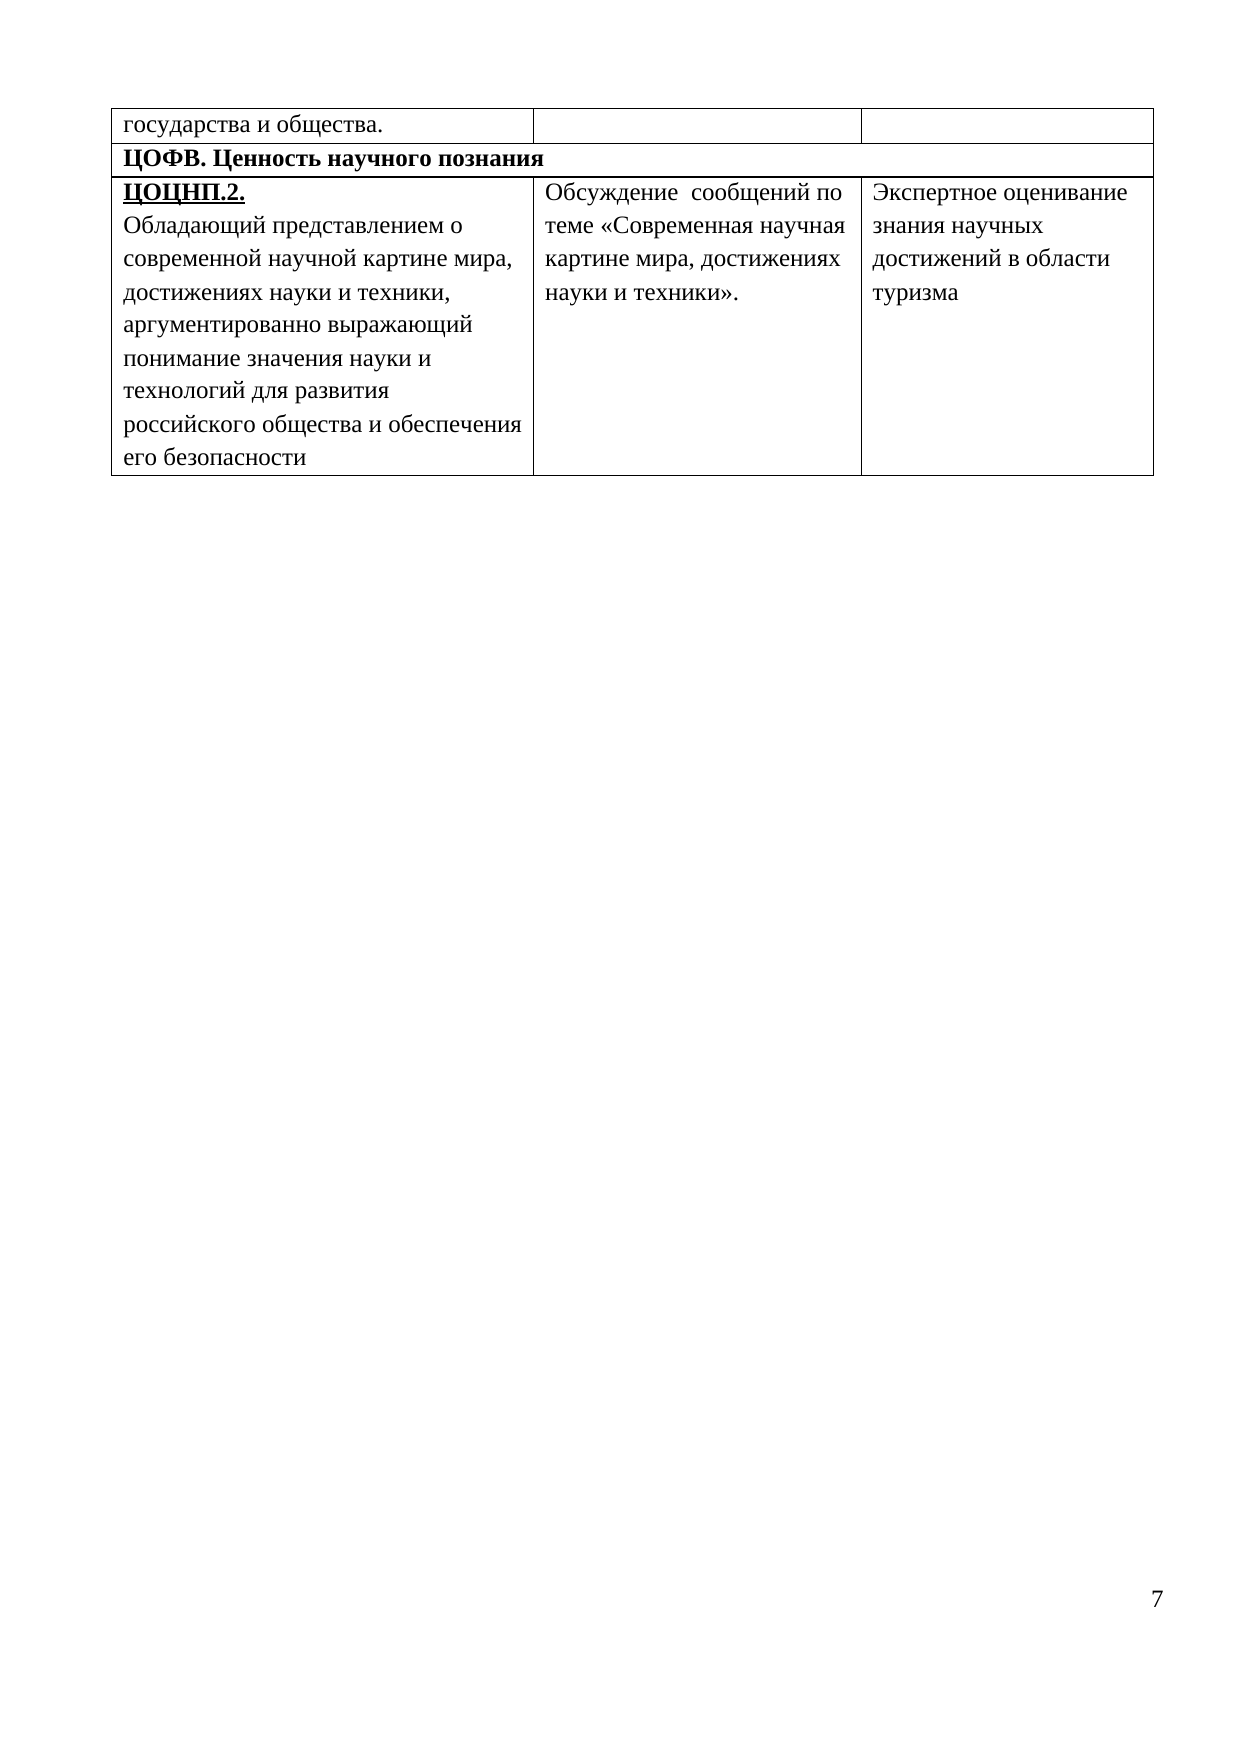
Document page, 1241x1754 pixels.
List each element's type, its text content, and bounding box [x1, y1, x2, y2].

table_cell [112, 109, 533, 142]
table_cell ЦОФВ. Ценность научного познания [112, 144, 1153, 176]
table_cell Обсуждение сообщений по теме «Современная научная картине мира, достижениях науки и техники». [534, 178, 861, 475]
table_cell Экспертное оценивание знания научных достижений в области туризма [862, 178, 1153, 475]
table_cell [534, 109, 861, 142]
table_cell ЦОЦНП.2. Обладающий представлением о современной научной картине мира, достижениях науки и техники, аргументированно выражающий понимание значения науки и технологий для развития российского общества и обеспечения его безопасности [112, 178, 533, 475]
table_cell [862, 109, 1153, 142]
